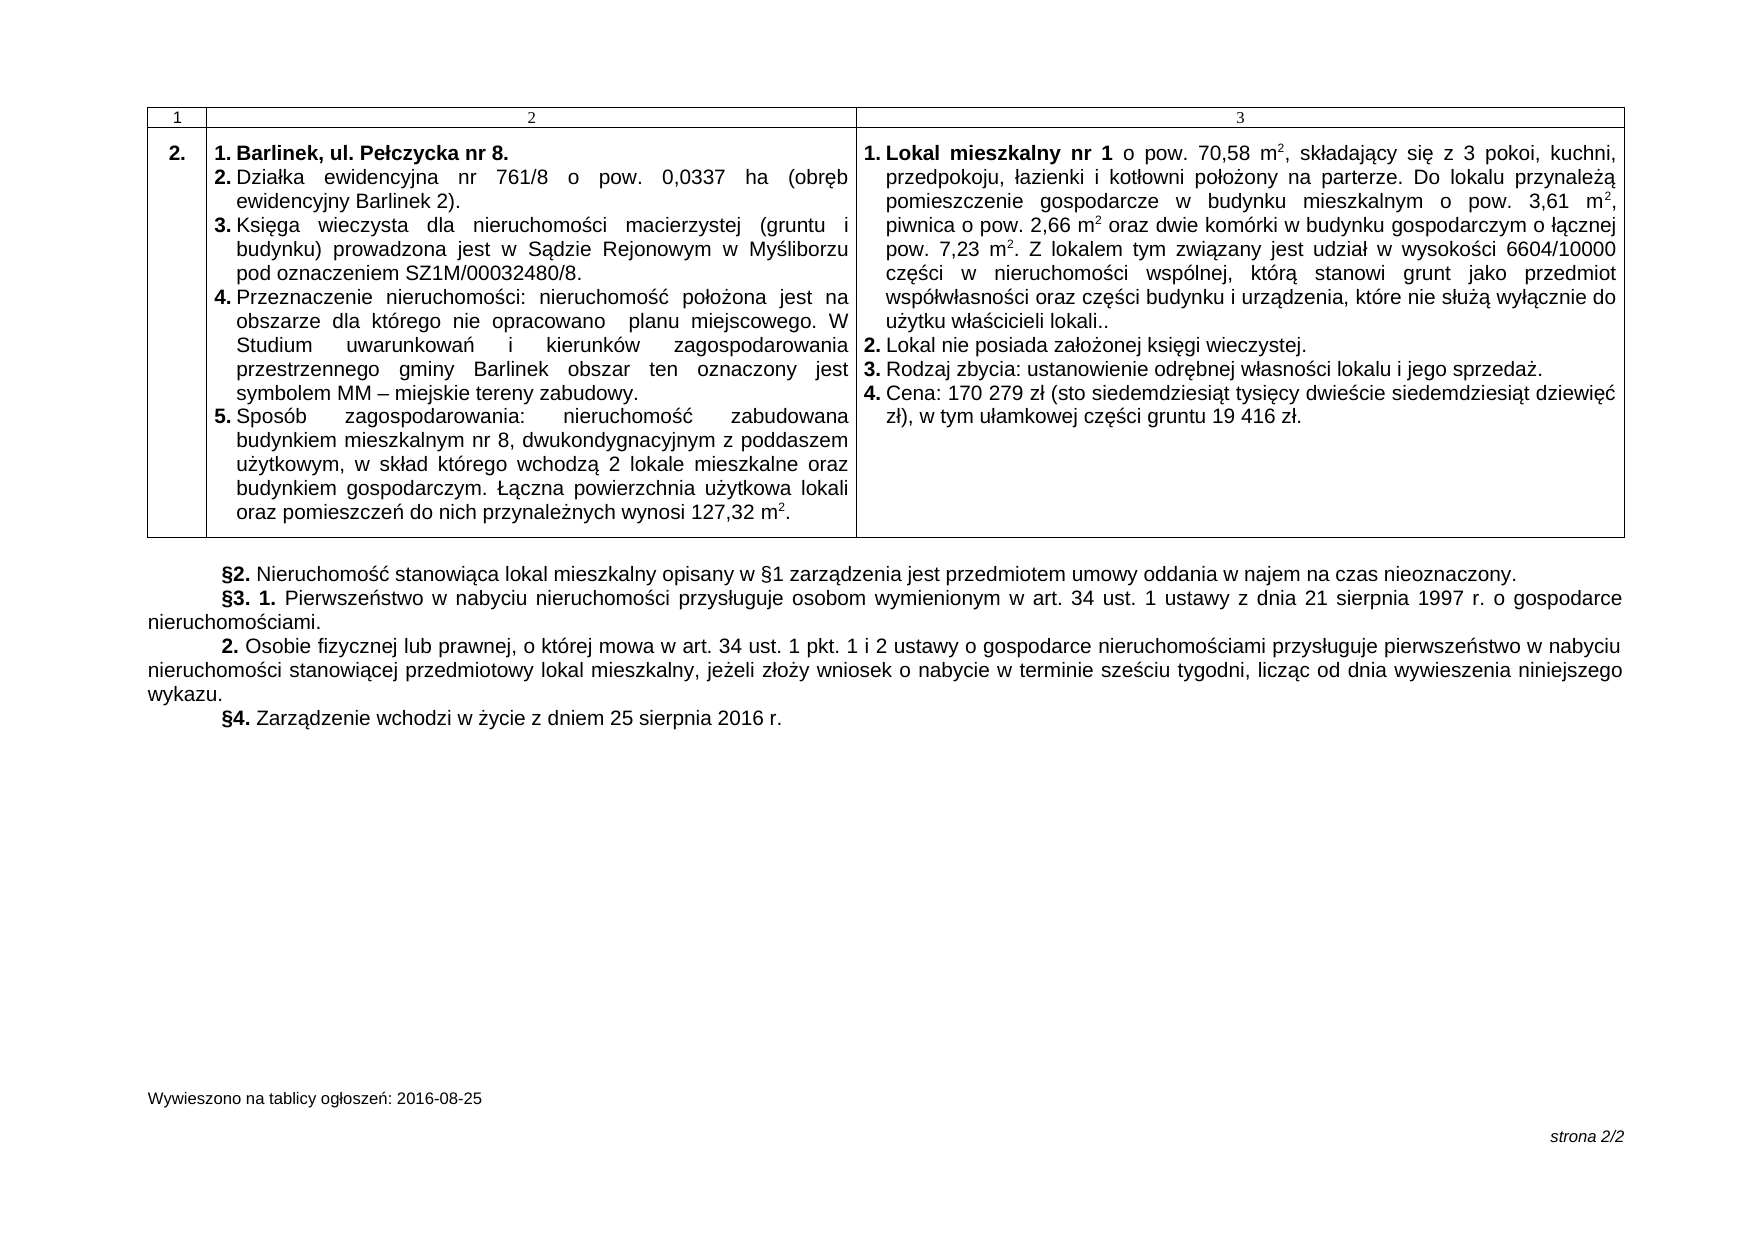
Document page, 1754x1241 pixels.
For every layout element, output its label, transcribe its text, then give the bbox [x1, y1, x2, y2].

text 2. Osobie fizycznej lub prawnej, o której mowa w art. 34 ust. 1 pkt. 1 i 2 ustawy o gospodarce nieruchomościami przysługuje pierwszeństwo w nabyciu nieruchomości stanowiącej przedmiotowy lokal mieszkalny, jeżeli złoży wniosek o nabycie w terminie sześciu tygodni, licząc od dnia wywieszenia niniejszego wykazu. [148, 633, 1624, 705]
table_cell Barlinek, ul. Pełczycka nr 8. Działka ewidencyjna nr 761/8 o pow. 0,0337 ha (obręb ewidencyjny Barlinek 2). Księga wieczysta dla nieruchomości macierzystej (gruntu i budynku) prowadzona jest w Sądzie Rejonowym w Myśliborzu pod oznaczeniem SZ1M/00032480/8. Przeznaczenie nieruchomości: nieruchomość położona jest na obszarze dla którego nie opracowano planu miejscowego. W Studium uwarunkowań i kierunków zagospodarowania przestrzennego gminy Barlinek obszar ten oznaczony jest symbolem MM – miejskie tereny zabudowy. Sposób zagospodarowania: nieruchomość zabudowana budynkiem mieszkalnym nr 8, dwukondygnacyjnym z poddaszem użytkowym, w skład którego wchodzą 2 lokale mieszkalne oraz budynkiem gospodarczym. Łączna powierzchnia użytkowa lokali oraz pomieszczeń do nich przynależnych wynosi 127,32 m2. [207, 128, 856, 537]
text §4. Zarządzenie wchodzi w życie z dniem 25 sierpnia 2016 r. [148, 705, 1624, 729]
text strona 2/2 [148, 1127, 1624, 1146]
table_cell Lokal mieszkalny nr 1 o pow. 70,58 m2, składający się z 3 pokoi, kuchni, przedpokoju, łazienki i kotłowni położony na parterze. Do lokalu przynależą pomieszczenie gospodarcze w budynku mieszkalnym o pow. 3,61 m2, piwnica o pow. 2,66 m2 oraz dwie komórki w budynku gospodarczym o łącznej pow. 7,23 m2. Z lokalem tym związany jest udział w wysokości 6604/10000 części w nieruchomości wspólnej, którą stanowi grunt jako przedmiot współwłasności oraz części budynku i urządzenia, które nie służą wyłącznie do użytku właścicieli lokali.. Lokal nie posiada założonej księgi wieczystej. Rodzaj zbycia: ustanowienie odrębnej własności lokalu i jego sprzedaż. Cena: 170 279 zł (sto siedemdziesiąt tysięcy dwieście siedemdziesiąt dziewięć zł), w tym ułamkowej części gruntu 19 416 zł. [857, 128, 1624, 537]
text §2. Nieruchomość stanowiąca lokal mieszkalny opisany w §1 zarządzenia jest przedmiotem umowy oddania w najem na czas nieoznaczony. [148, 562, 1624, 586]
table_cell 2. [148, 128, 206, 537]
text Wywieszono na tablicy ogłoszeń: 2016-08-25 [148, 1089, 1624, 1108]
table_header 1 [148, 108, 206, 127]
table_header 2 [207, 108, 856, 127]
table_header 3 [857, 108, 1624, 127]
text §3. 1. Pierwszeństwo w nabyciu nieruchomości przysługuje osobom wymienionym w art. 34 ust. 1 ustawy z dnia 21 sierpnia 1997 r. o gospodarce nieruchomościami. [148, 586, 1624, 633]
